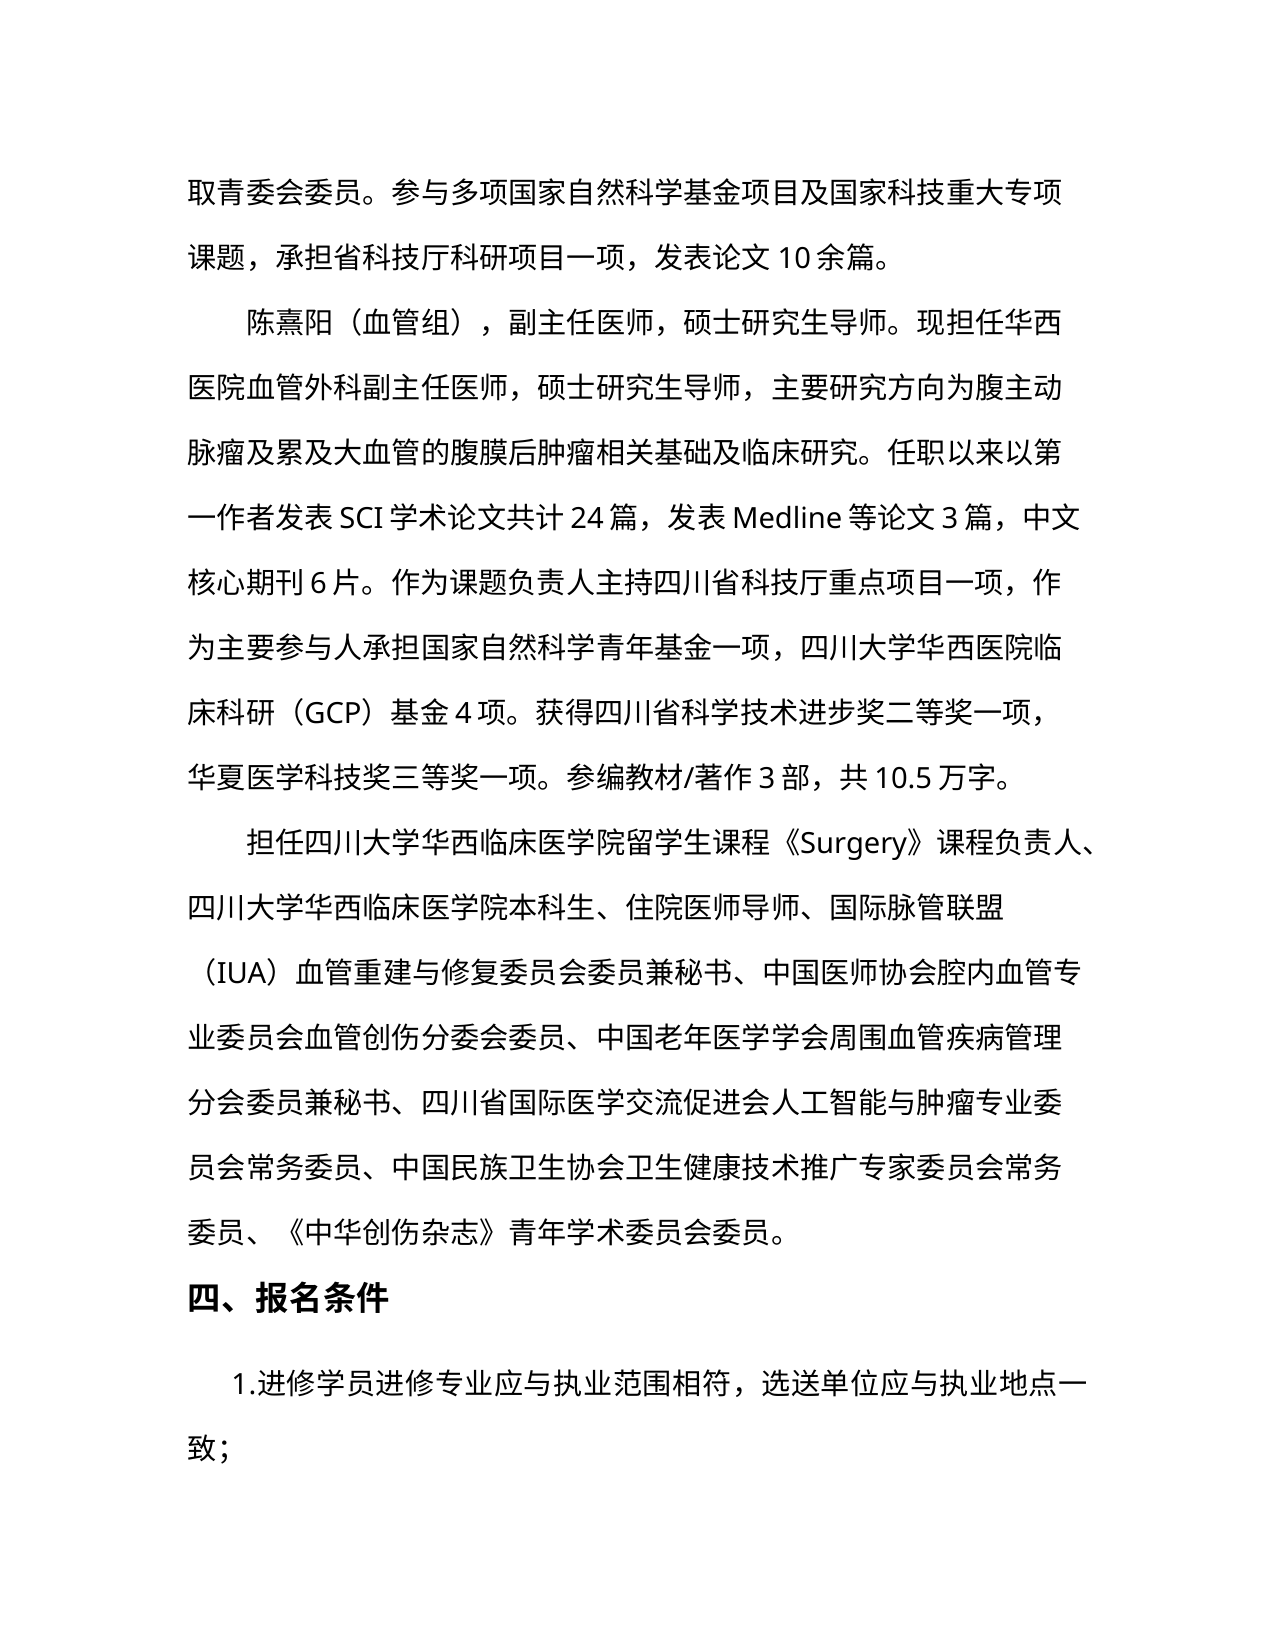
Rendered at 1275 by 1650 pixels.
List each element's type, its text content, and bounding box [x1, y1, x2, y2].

text 担任四川大学华西临床医学院留学生课程《Surgery》课程负责人、四川大学华西临床医学院本科生、住院医师导师、国际脉管联盟（IUA）血管重建与修复委员会委员兼秘书、中国医师协会腔内血管专业委员会血管创伤分委会委员、中国老年医学学会周围血管疾病管理分会委员兼秘书、四川省国际医学交流促进会人工智能与肿瘤专业委员会常务委员、中国民族卫生协会卫生健康技术推广专家委员会常务委员、《中华创伤杂志》青年学术委员会委员。 [187, 809, 1087, 1264]
text 1.进修学员进修专业应与执业范围相符，选送单位应与执业地点一致； [187, 1349, 1087, 1479]
text 四、报名条件 [187, 1264, 1087, 1329]
text 陈熹阳（血管组），副主任医师，硕士研究生导师。现担任华西医院血管外科副主任医师，硕士研究生导师，主要研究方向为腹主动脉瘤及累及大血管的腹膜后肿瘤相关基础及临床研究。任职以来以第一作者发表SCI学术论文共计24篇，发表Medline等论文3篇，中文核心期刊6片。作为课题负责人主持四川省科技厅重点项目一项，作为主要参与人承担国家自然科学青年基金一项，四川大学华西医院临床科研（GCP）基金4项。获得四川省科学技术进步奖二等奖一项，华夏医学科技奖三等奖一项。参编教材/著作3部，共10.5万字。 [187, 289, 1087, 809]
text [187, 159, 1087, 289]
